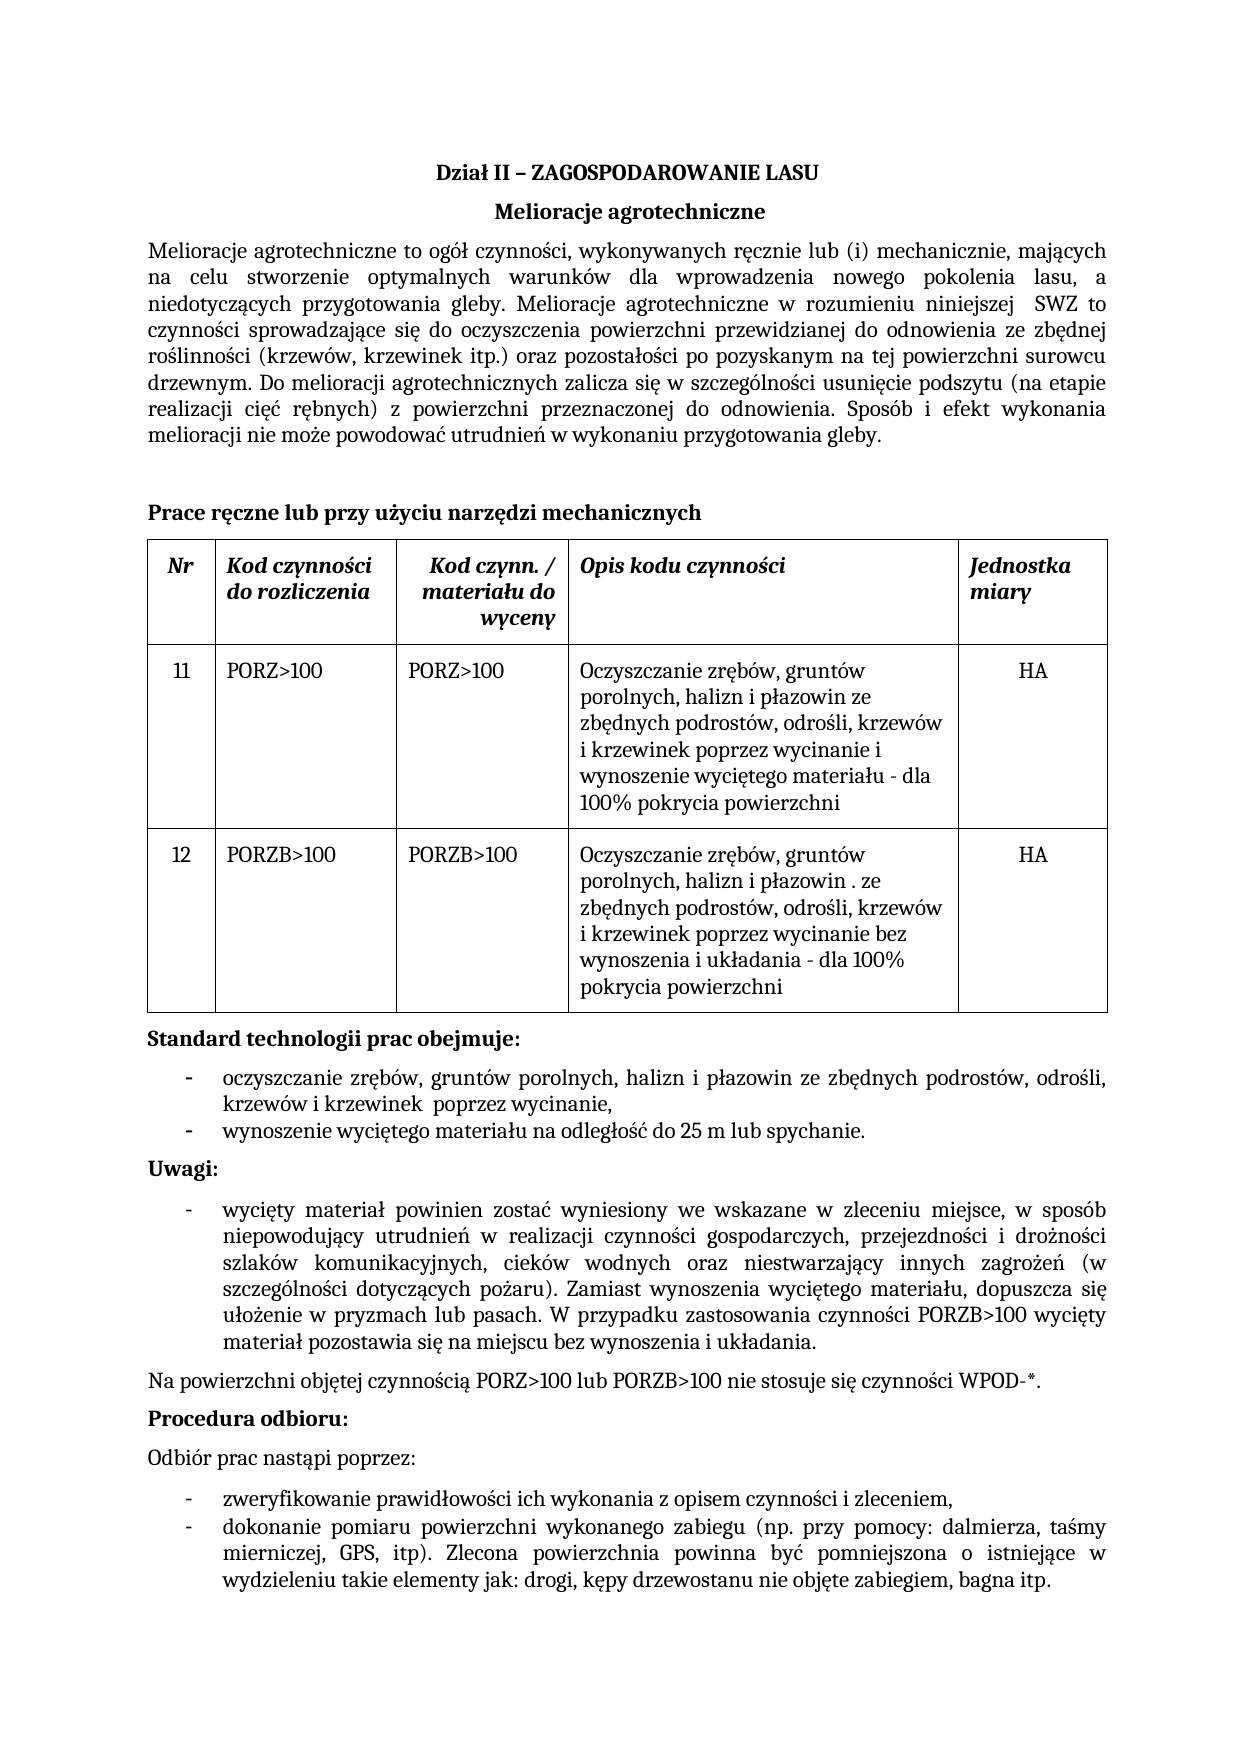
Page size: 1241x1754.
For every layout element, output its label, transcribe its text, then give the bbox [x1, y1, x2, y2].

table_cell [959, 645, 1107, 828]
text Dział II – ZAGOSPODAROWANIE LASU [148, 160, 1107, 186]
text Procedura odbioru: [148, 1406, 1107, 1433]
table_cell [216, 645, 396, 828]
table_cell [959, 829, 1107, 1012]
list zweryfikowanie prawidłowości ich wykonania z opisem czynności i zleceniem, [185, 1484, 1107, 1512]
list wynoszenie wyciętego materiału na odległość do 25 m lub spychanie. [185, 1117, 1107, 1144]
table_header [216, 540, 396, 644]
text Prace ręczne lub przy użyciu narzędzi mechanicznych [148, 500, 1107, 526]
text Standard technologii prac obejmuje: [148, 1026, 1107, 1052]
list oczyszczanie zrębów, gruntów porolnych, halizn i płazowin ze zbędnych podrostów, odrośli, krzewów i krzewinek poprzez wycinanie, [185, 1065, 1107, 1117]
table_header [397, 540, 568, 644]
text Melioracje agrotechniczne to ogół czynności, wykonywanych ręcznie lub (i) mechanicznie, mających na celu stworzenie optymalnych warunków dla wprowadzenia nowego pokolenia lasu, a niedotyczących przygotowania gleby. Melioracje agrotechniczne w rozumieniu niniejszej SWZ to czynności sprowadzające się do oczyszczenia powierzchni przewidzianej do odnowienia ze zbędnej roślinności (krzewów, krzewinek itp.) oraz pozostałości po pozyskanym na tej powierzchni surowcu drzewnym. Do melioracji agrotechnicznych zalicza się w szczególności usunięcie podszytu (na etapie realizacji cięć rębnych) z powierzchni przeznaczonej do odnowienia. Sposób i efekt wykonania melioracji nie może powodować utrudnień w wykonaniu przygotowania gleby. [148, 238, 1107, 449]
list wycięty materiał powinien zostać wyniesiony we wskazane w zleceniu miejsce, w sposób niepowodujący utrudnień w realizacji czynności gospodarczych, przejezdności i drożności szlaków komunikacyjnych, cieków wodnych oraz niestwarzający innych zagrożeń (w szczególności dotyczących pożaru). Zamiast wynoszenia wyciętego materiału, dopuszcza się ułożenie w pryzmach lub pasach. W przypadku zastosowania czynności PORZB>100 wycięty materiał pozostawia się na miejscu bez wynoszenia i układania. [185, 1195, 1107, 1355]
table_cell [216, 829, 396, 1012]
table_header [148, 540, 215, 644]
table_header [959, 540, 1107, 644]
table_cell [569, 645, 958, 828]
list dokonanie pomiaru powierzchni wykonanego zabiegu (np. przy pomocy: dalmierza, taśmy mierniczej, GPS, itp). Zlecona powierzchnia powinna być pomniejszona o istniejące w wydzieleniu takie elementy jak: drogi, kępy drzewostanu nie objęte zabiegiem, bagna itp. [185, 1512, 1107, 1593]
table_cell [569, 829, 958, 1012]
text Odbiór prac nastąpi poprzez: [148, 1445, 1107, 1471]
text Melioracje agrotechniczne [148, 199, 1107, 225]
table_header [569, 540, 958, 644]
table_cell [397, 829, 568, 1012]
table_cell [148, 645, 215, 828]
text Uwagi: [148, 1156, 1107, 1183]
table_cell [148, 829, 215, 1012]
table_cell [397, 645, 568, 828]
text Na powierzchni objętej czynnością PORZ>100 lub PORZB>100 nie stosuje się czynności WPOD-*. [148, 1367, 1107, 1394]
